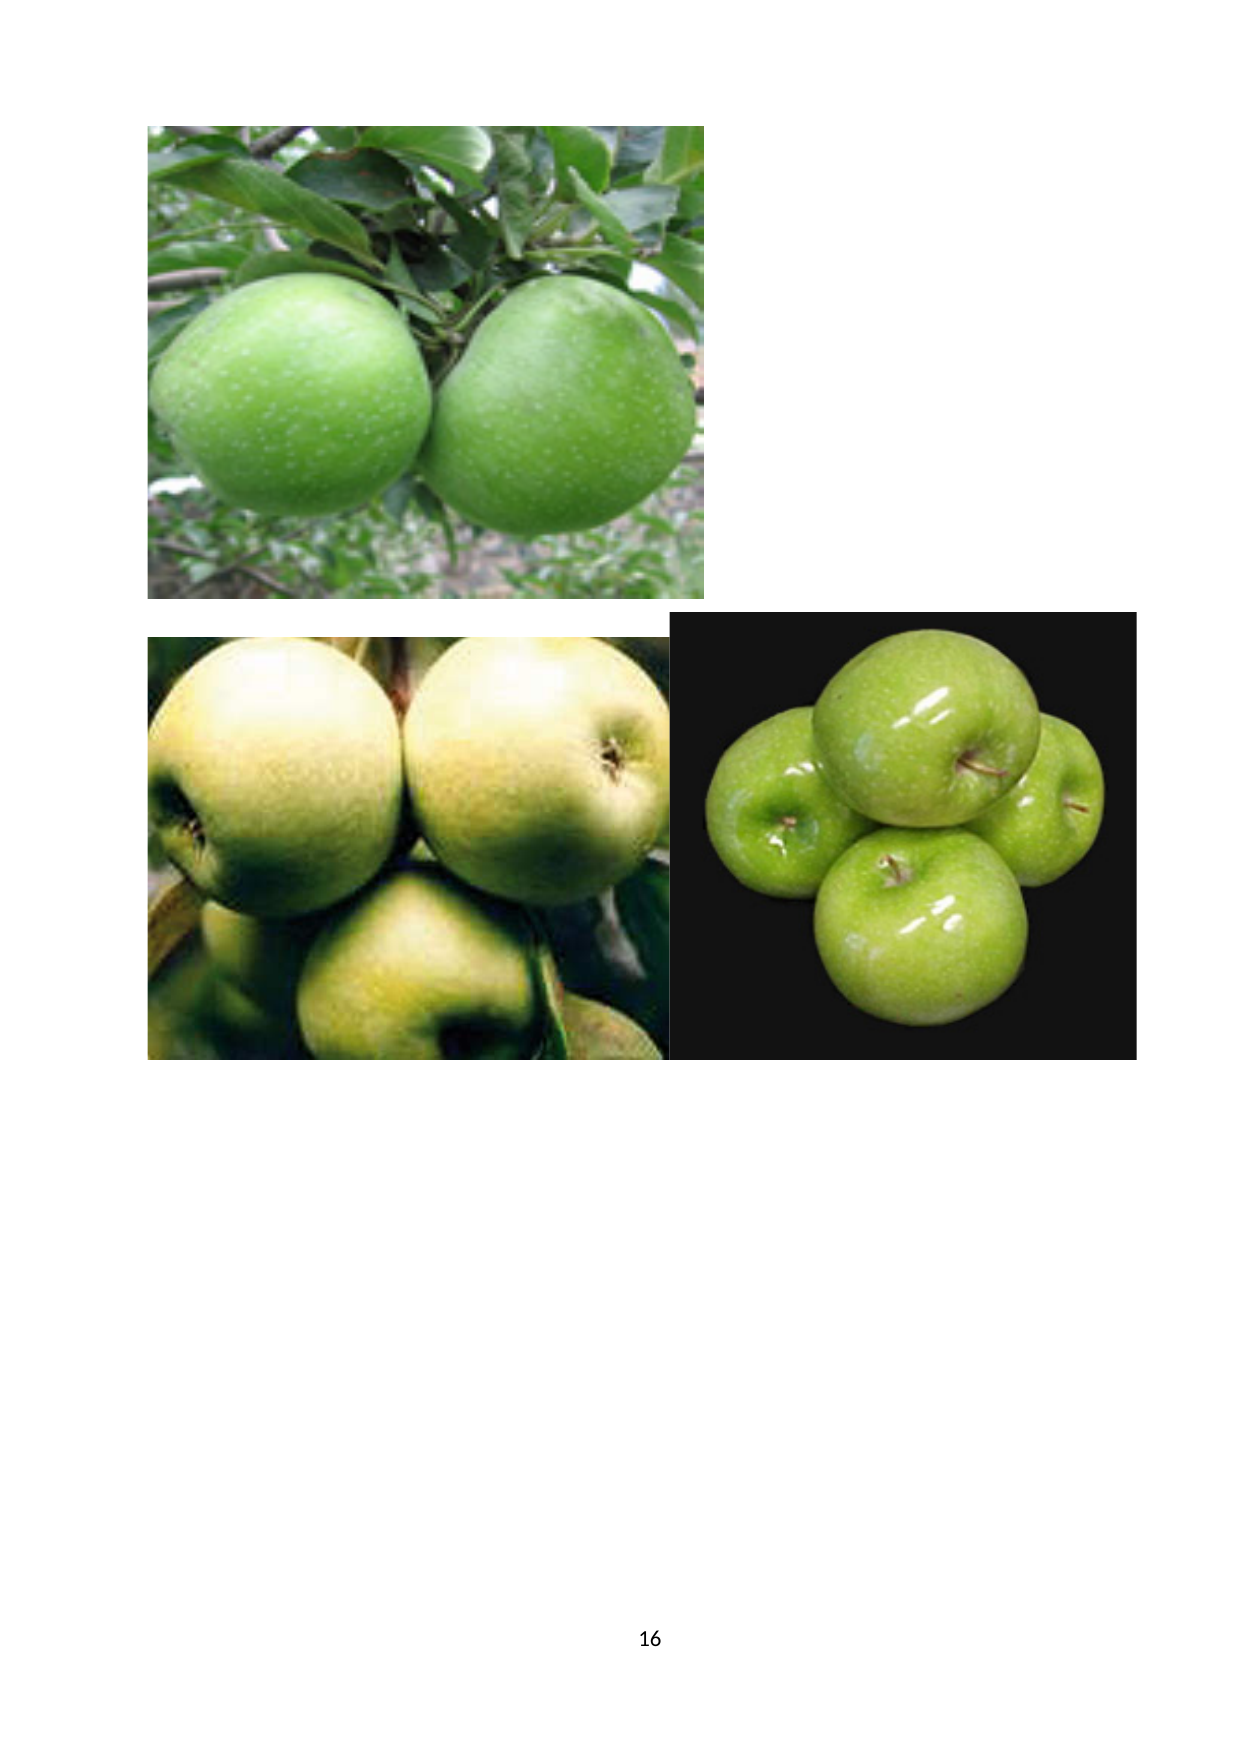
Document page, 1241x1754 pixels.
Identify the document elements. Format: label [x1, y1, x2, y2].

picture [147, 126, 704, 599]
picture [147, 612, 1137, 1060]
